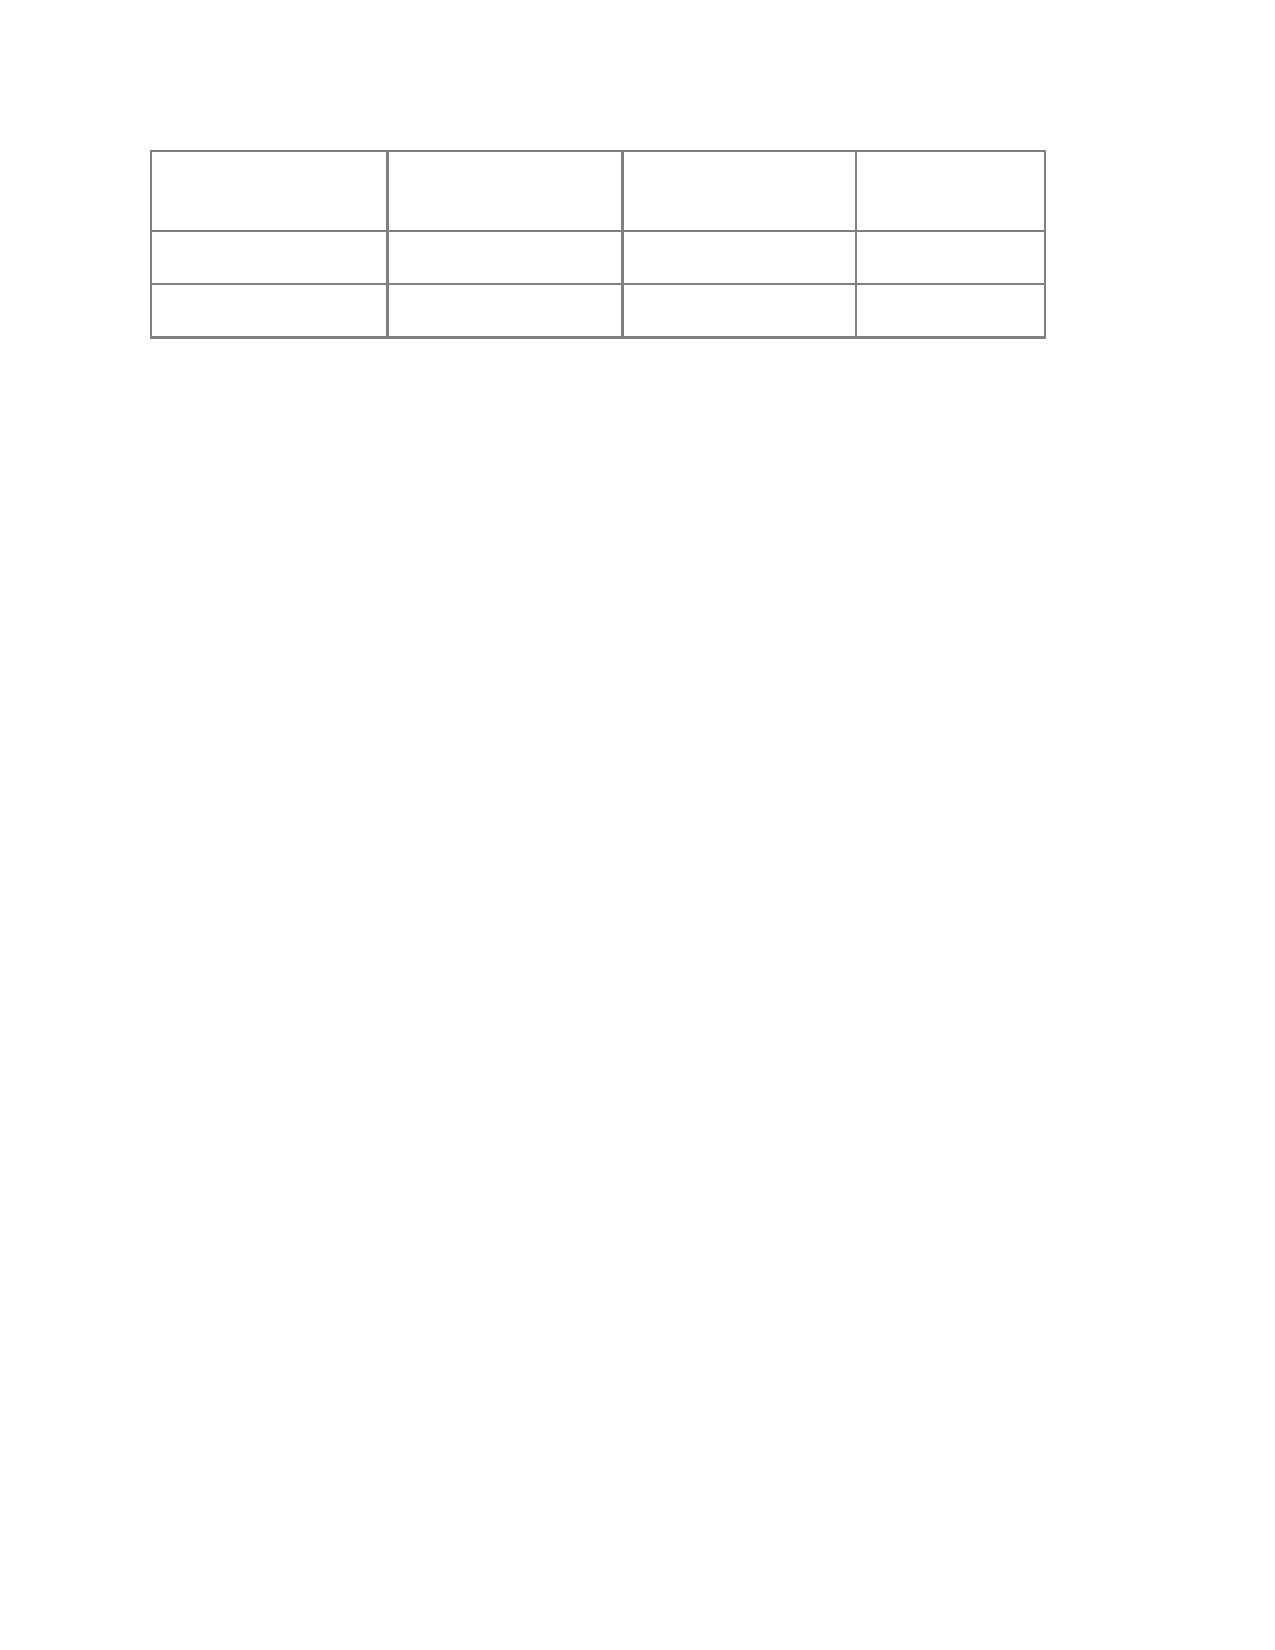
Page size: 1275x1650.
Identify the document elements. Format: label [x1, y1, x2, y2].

table_cell [857, 232, 1044, 283]
table_cell [389, 285, 621, 336]
table_cell [624, 285, 855, 336]
table_cell [857, 285, 1044, 336]
table_cell [152, 152, 386, 230]
table_cell [152, 232, 386, 283]
table_cell [624, 232, 855, 283]
table_cell [857, 152, 1044, 230]
table_cell [152, 285, 386, 336]
table_cell [624, 152, 855, 230]
table_cell [389, 232, 621, 283]
table_cell [389, 152, 621, 230]
